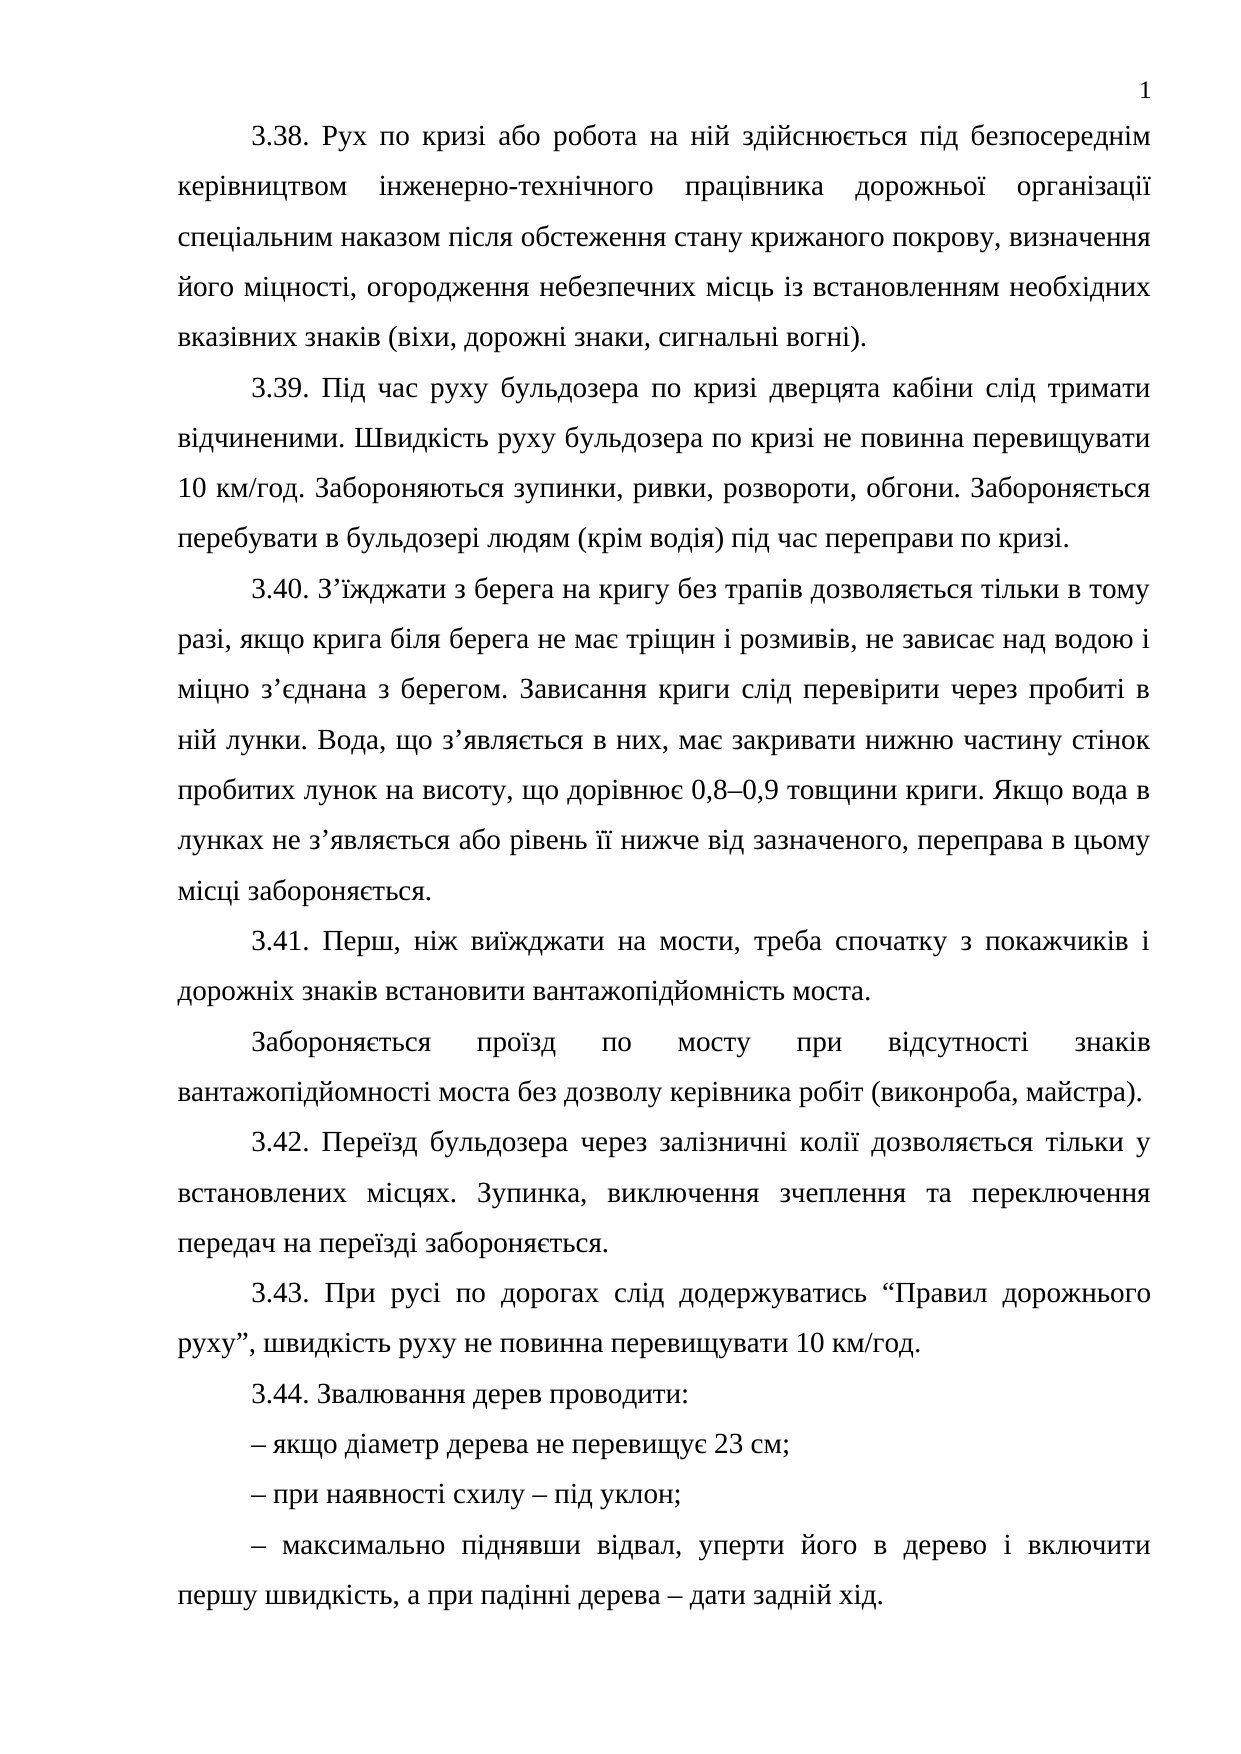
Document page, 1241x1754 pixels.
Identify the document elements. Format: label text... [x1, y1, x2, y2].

text – якщо діаметр дерева не перевищує 23 см; [177, 1426, 1152, 1460]
text 3.41. Перш, ніж виїжджати на мости, треба спочатку з покажчиків і дорожніх знаків встановити вантажопідйомність моста. [177, 923, 1152, 1007]
text Забороняється проїзд по мосту при відсутності знаків вантажопідйомності моста без дозволу керівника робіт (виконроба, майстра). [177, 1024, 1152, 1108]
text – максимально піднявши відвал, уперти його в дерево і включити першу швидкість, а при падінні дерева – дати задній хід. [177, 1527, 1152, 1611]
text 3.38. Рух по кризі або робота на ній здійснюється під безпосереднім керівництвом інженерно-технічного працівника дорожньої організації спеціальним наказом після обстеження стану крижаного покрову, визначення його міцності, огородження небезпечних місць із встановленням необхідних вказівних знаків (віхи, дорожні знаки, сигнальні вогні). [177, 118, 1152, 353]
text 3.39. Під час руху бульдозера по кризі дверцята кабіни слід тримати відчиненими. Швидкість руху бульдозера по кризі не повинна перевищувати 10 км/год. Забороняються зупинки, ривки, розвороти, обгони. Забороняється перебувати в бульдозері людям (крім водія) під час переправи по кризі. [177, 370, 1152, 554]
text 3.42. Переїзд бульдозера через залізничні колії дозволяється тільки у встановлених місцях. Зупинка, виключення зчеплення та переключення передач на переїзді забороняється. [177, 1124, 1152, 1258]
text 3.44. Звалювання дерев проводити: [177, 1376, 1152, 1409]
text – при наявності схилу – під уклон; [177, 1477, 1152, 1510]
text 3.40. З’їжджати з берега на кригу без трапів дозволяється тільки в тому разі, якщо крига біля берега не має тріщин і розмивів, не зависає над водою і міцно з’єднана з берегом. Зависання криги слід перевірити через пробиті в ній лунки. Вода, що з’являється в них, має закривати нижню частину стінок пробитих лунок на висоту, що дорівнює 0,8–0,9 товщини криги. Якщо вода в лунках не з’являється або рівень її нижче від зазначеного, переправа в цьому місці забороняється. [177, 571, 1152, 906]
text 3.43. При русі по дорогах слід додержуватись “Правил дорожнього руху”, швидкість руху не повинна перевищувати 10 км/год. [177, 1275, 1152, 1359]
